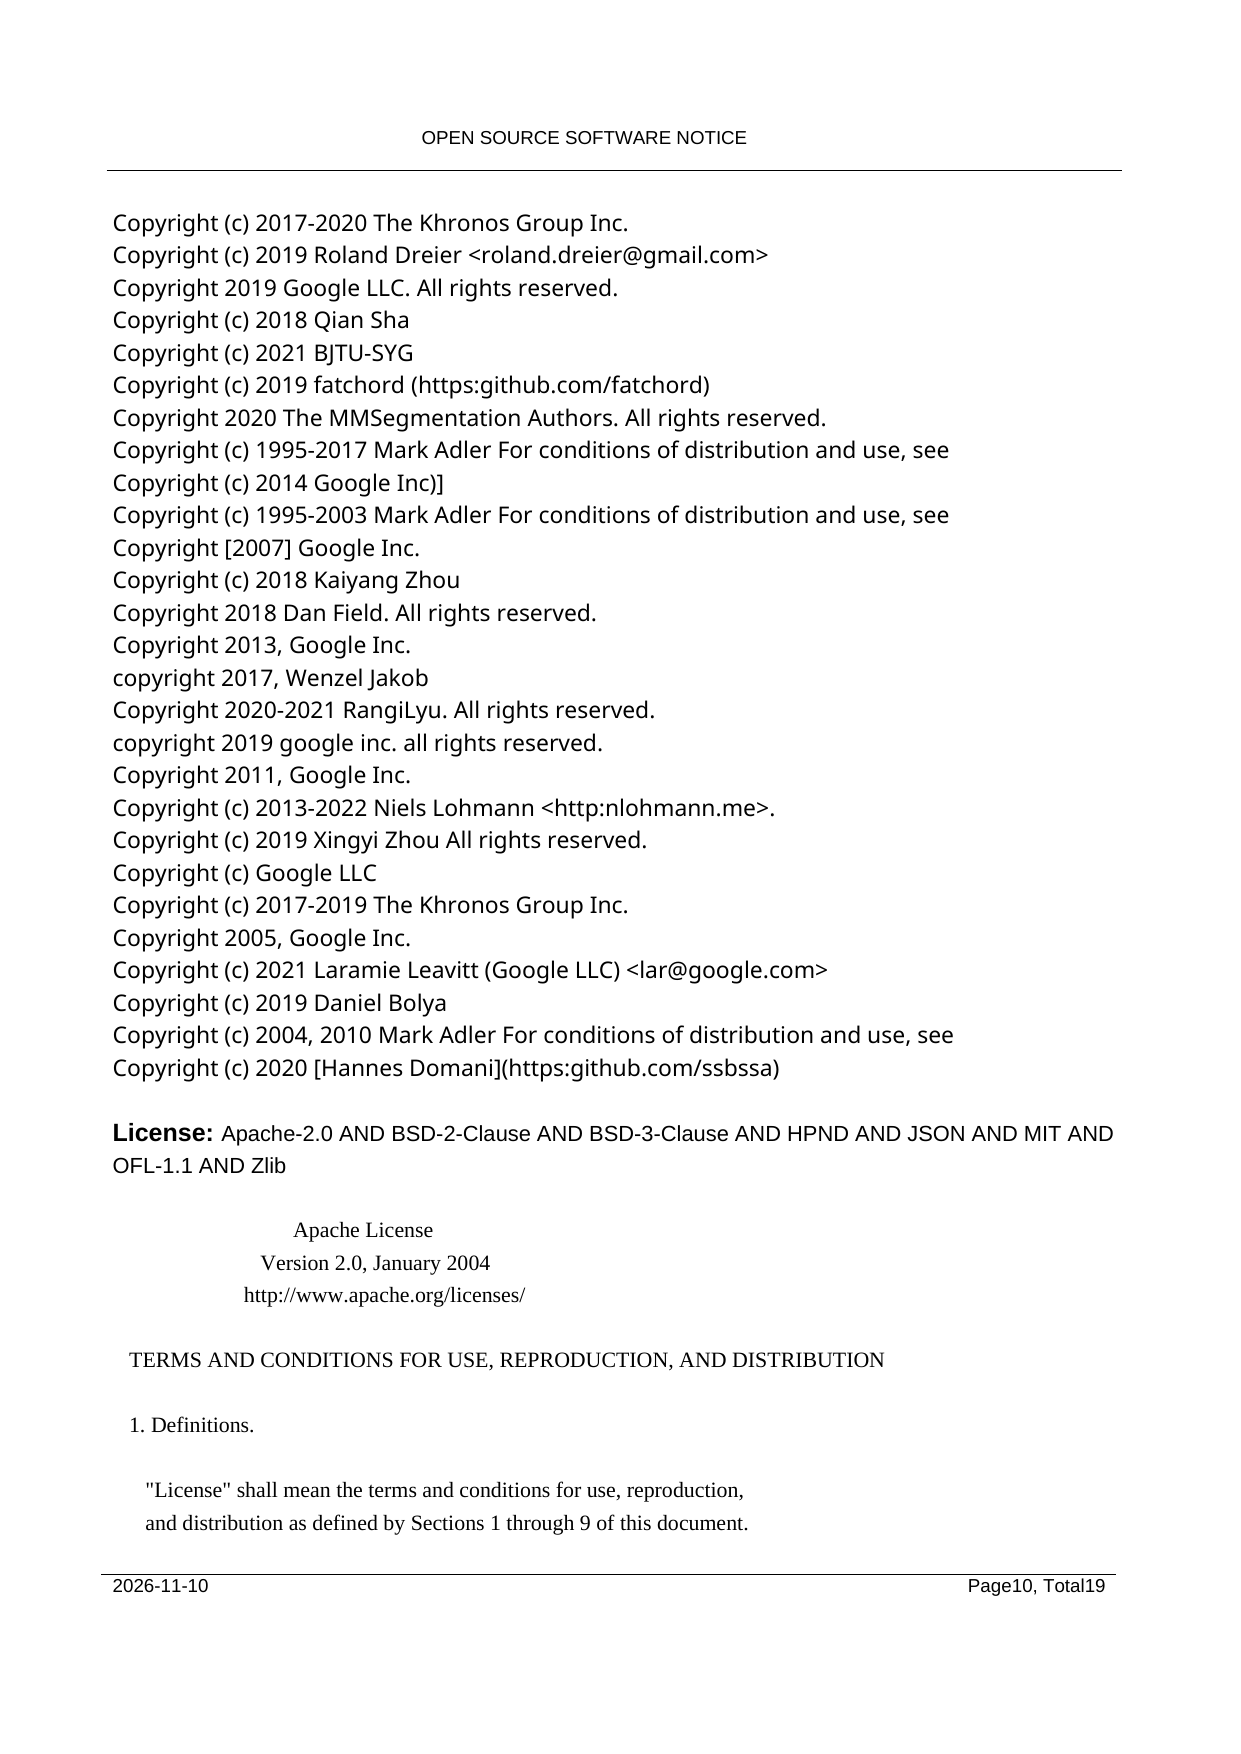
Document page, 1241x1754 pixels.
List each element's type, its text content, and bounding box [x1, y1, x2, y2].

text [112, 206, 1128, 1116]
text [112, 1181, 1128, 1539]
text License: Apache-2.0 AND BSD-2-Clause AND BSD-3-Clause AND HPND AND JSON AND MIT AND OFL-1.1 AND Zlib [112, 1116, 1128, 1181]
